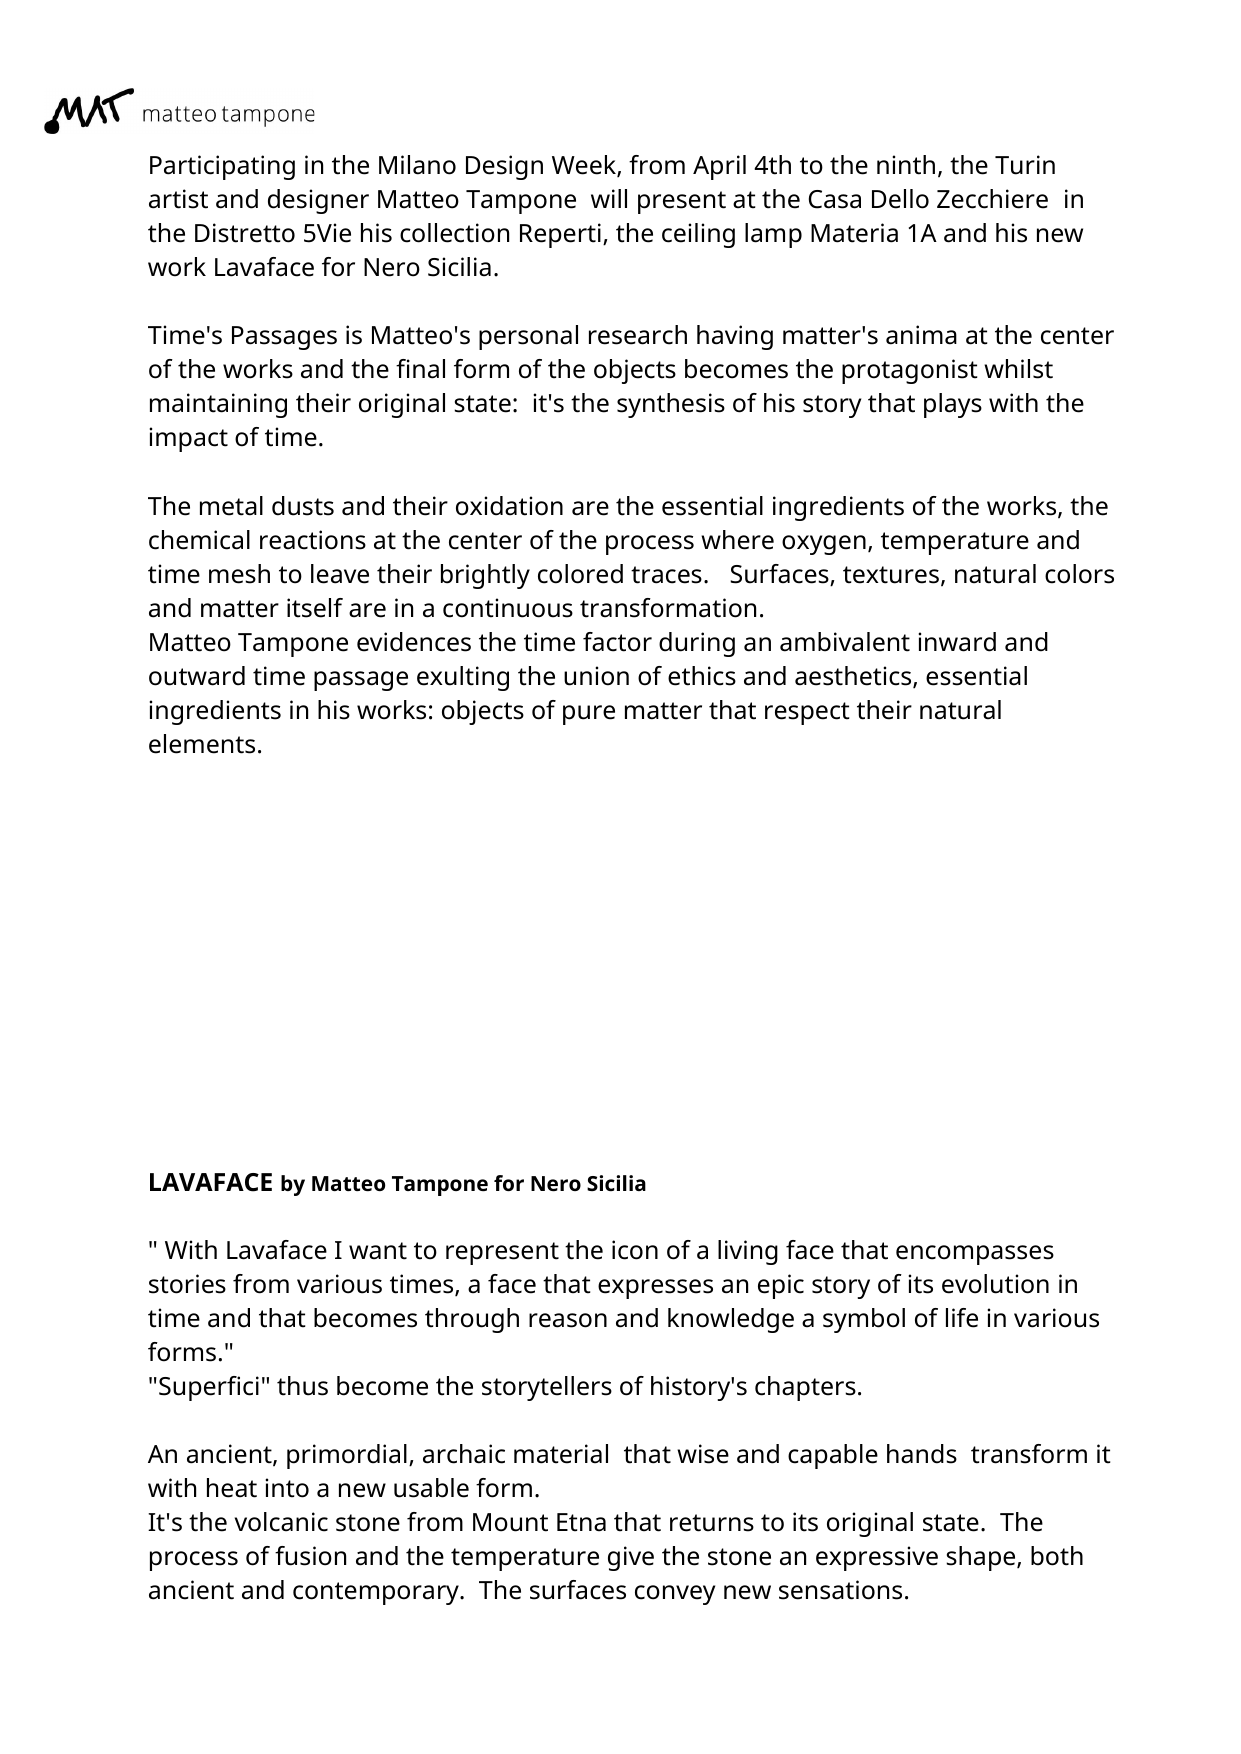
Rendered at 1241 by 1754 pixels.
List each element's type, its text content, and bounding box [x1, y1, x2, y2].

text The metal dusts and their oxidation are the essential ingredients of the works, the chemical reactions at the center of the process where oxygen, temperature and time mesh to leave their brightly colored traces. Surfaces, textures, natural colors and matter itself are in a continuous transformation. [148, 488, 1122, 624]
text Participating in the Milano Design Week, from April 4th to the ninth, the Turin artist and designer Matteo Tampone will present at the Casa Dello Zecchiere in the Distretto 5Vie his collection Reperti, the ceiling lamp Materia 1A and his new work Lavaface for Nero Sicilia. [148, 148, 1122, 284]
text An ancient, primordial, archaic material that wise and capable hands transform it with heat into a new usable form. [148, 1437, 1122, 1505]
text "Superfici" thus become the storytellers of history's chapters. [148, 1368, 1122, 1403]
picture [44, 88, 315, 134]
text Matteo Tampone evidences the time factor during an ambivalent inward and outward time passage exulting the union of ethics and aesthetics, essential ingredients in his works: objects of pure matter that respect their natural elements. [148, 624, 1122, 761]
text It's the volcanic stone from Mount Etna that returns to its original state. The process of fusion and the temperature give the stone an expressive shape, both ancient and contemporary. The surfaces convey new sensations. [148, 1505, 1122, 1607]
text " With Lavaface I want to represent the icon of a living face that encompasses stories from various times, a face that expresses an epic story of its evolution in time and that becomes through reason and knowledge a symbol of life in various forms." [148, 1232, 1122, 1368]
text Time's Passages is Matteo's personal research having matter's anima at the center of the works and the final form of the objects becomes the protagonist whilst maintaining their original state: it's the synthesis of his story that plays with the impact of time. [148, 318, 1122, 454]
text LAVAFACE by Matteo Tampone for Nero Sicilia [148, 1164, 1122, 1198]
